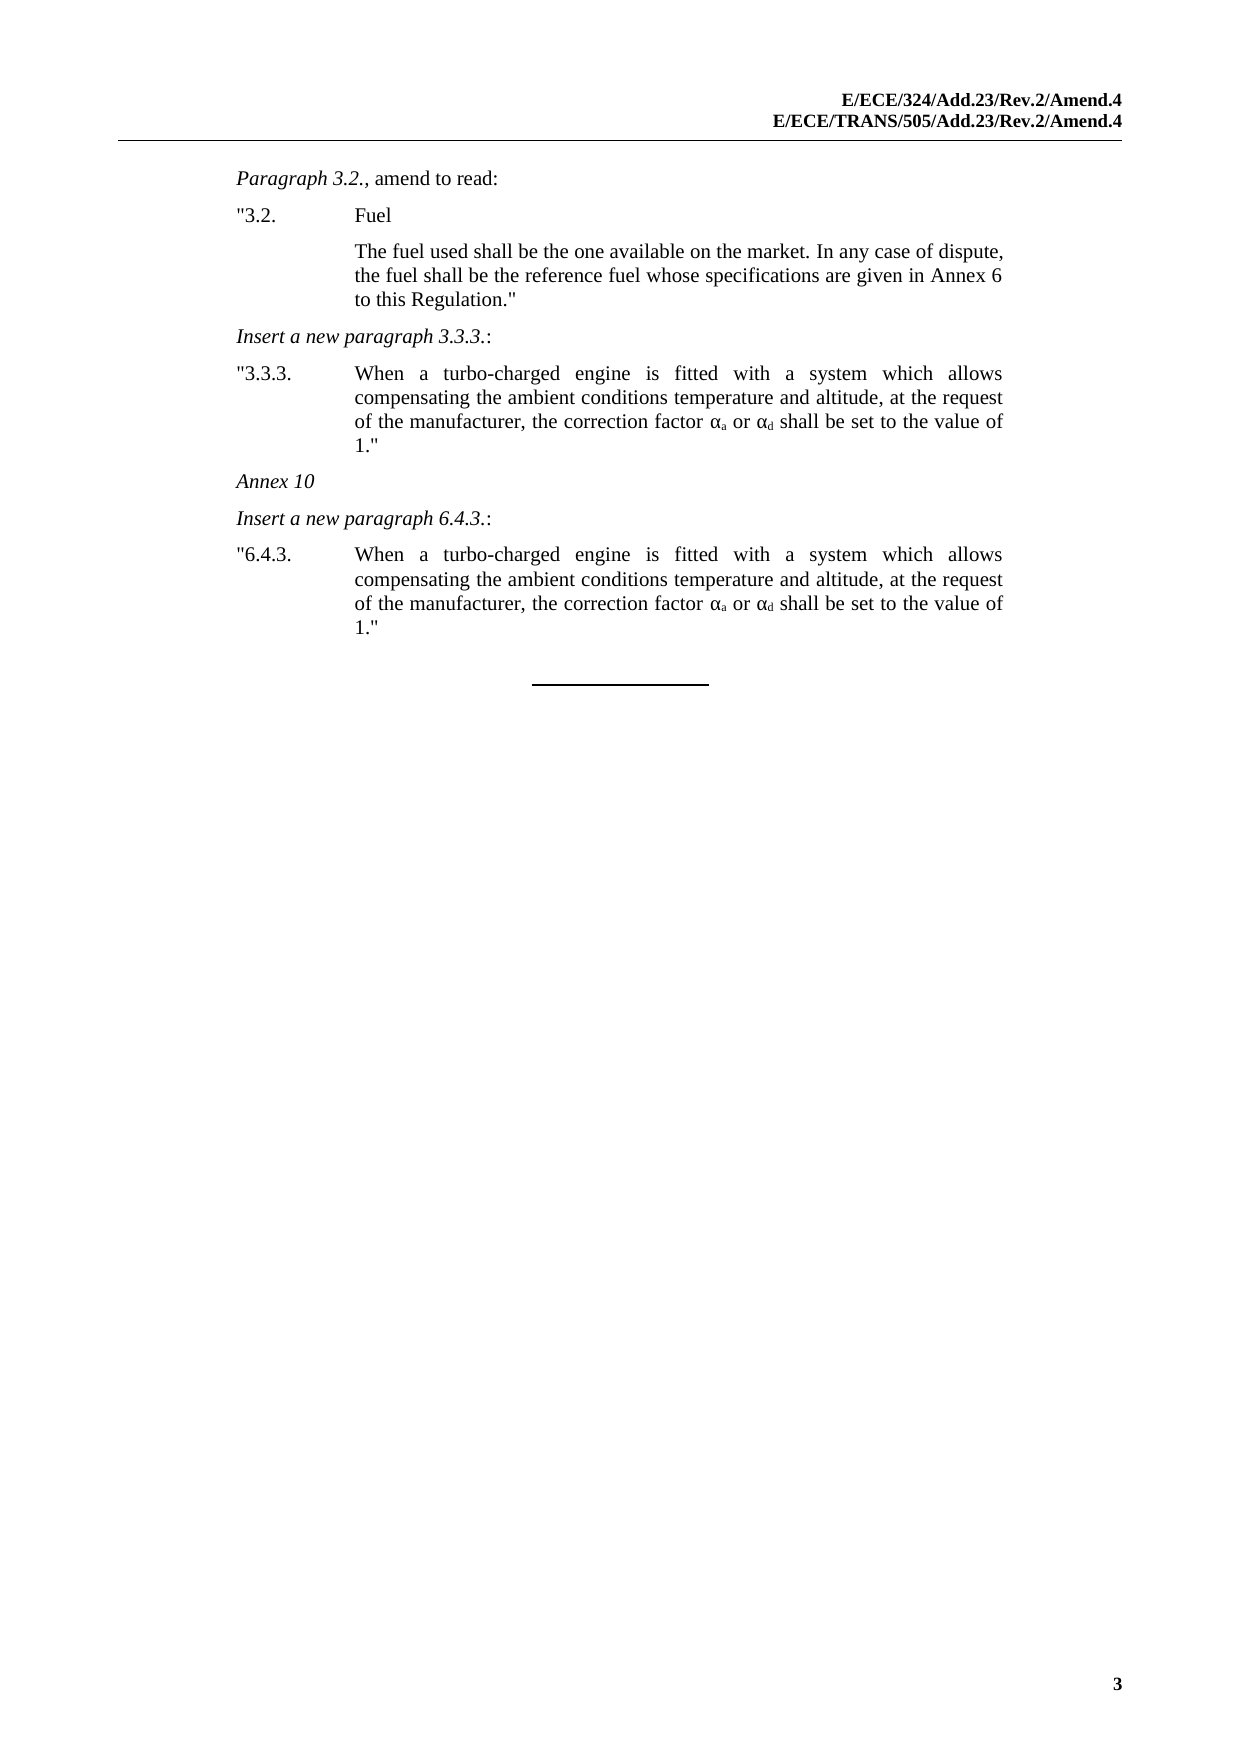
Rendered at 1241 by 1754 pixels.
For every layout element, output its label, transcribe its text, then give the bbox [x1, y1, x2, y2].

text Paragraph 3.2., amend to read: [236, 166, 1004, 190]
text Annex 10 [236, 469, 1004, 493]
text The fuel used shall be the one available on the market. In any case of dispute, the fuel shall be the reference fuel whose specifications are given in Annex 6 to this Regulation." [354, 239, 1004, 311]
text "3.3.3. When a turbo-charged engine is fitted with a system which allows compensating the ambient conditions temperature and altitude, at the request of the manufacturer, the correction factor αa or αd shall be set to the value of 1." [236, 361, 1004, 457]
text Insert a new paragraph 3.3.3.: [236, 324, 1004, 348]
text "3.2. Fuel [236, 203, 1004, 227]
text Insert a new paragraph 6.4.3.: [236, 506, 1004, 530]
text "6.4.3. When a turbo-charged engine is fitted with a system which allows compensating the ambient conditions temperature and altitude, at the request of the manufacturer, the correction factor αa or αd shall be set to the value of 1." [236, 542, 1004, 639]
